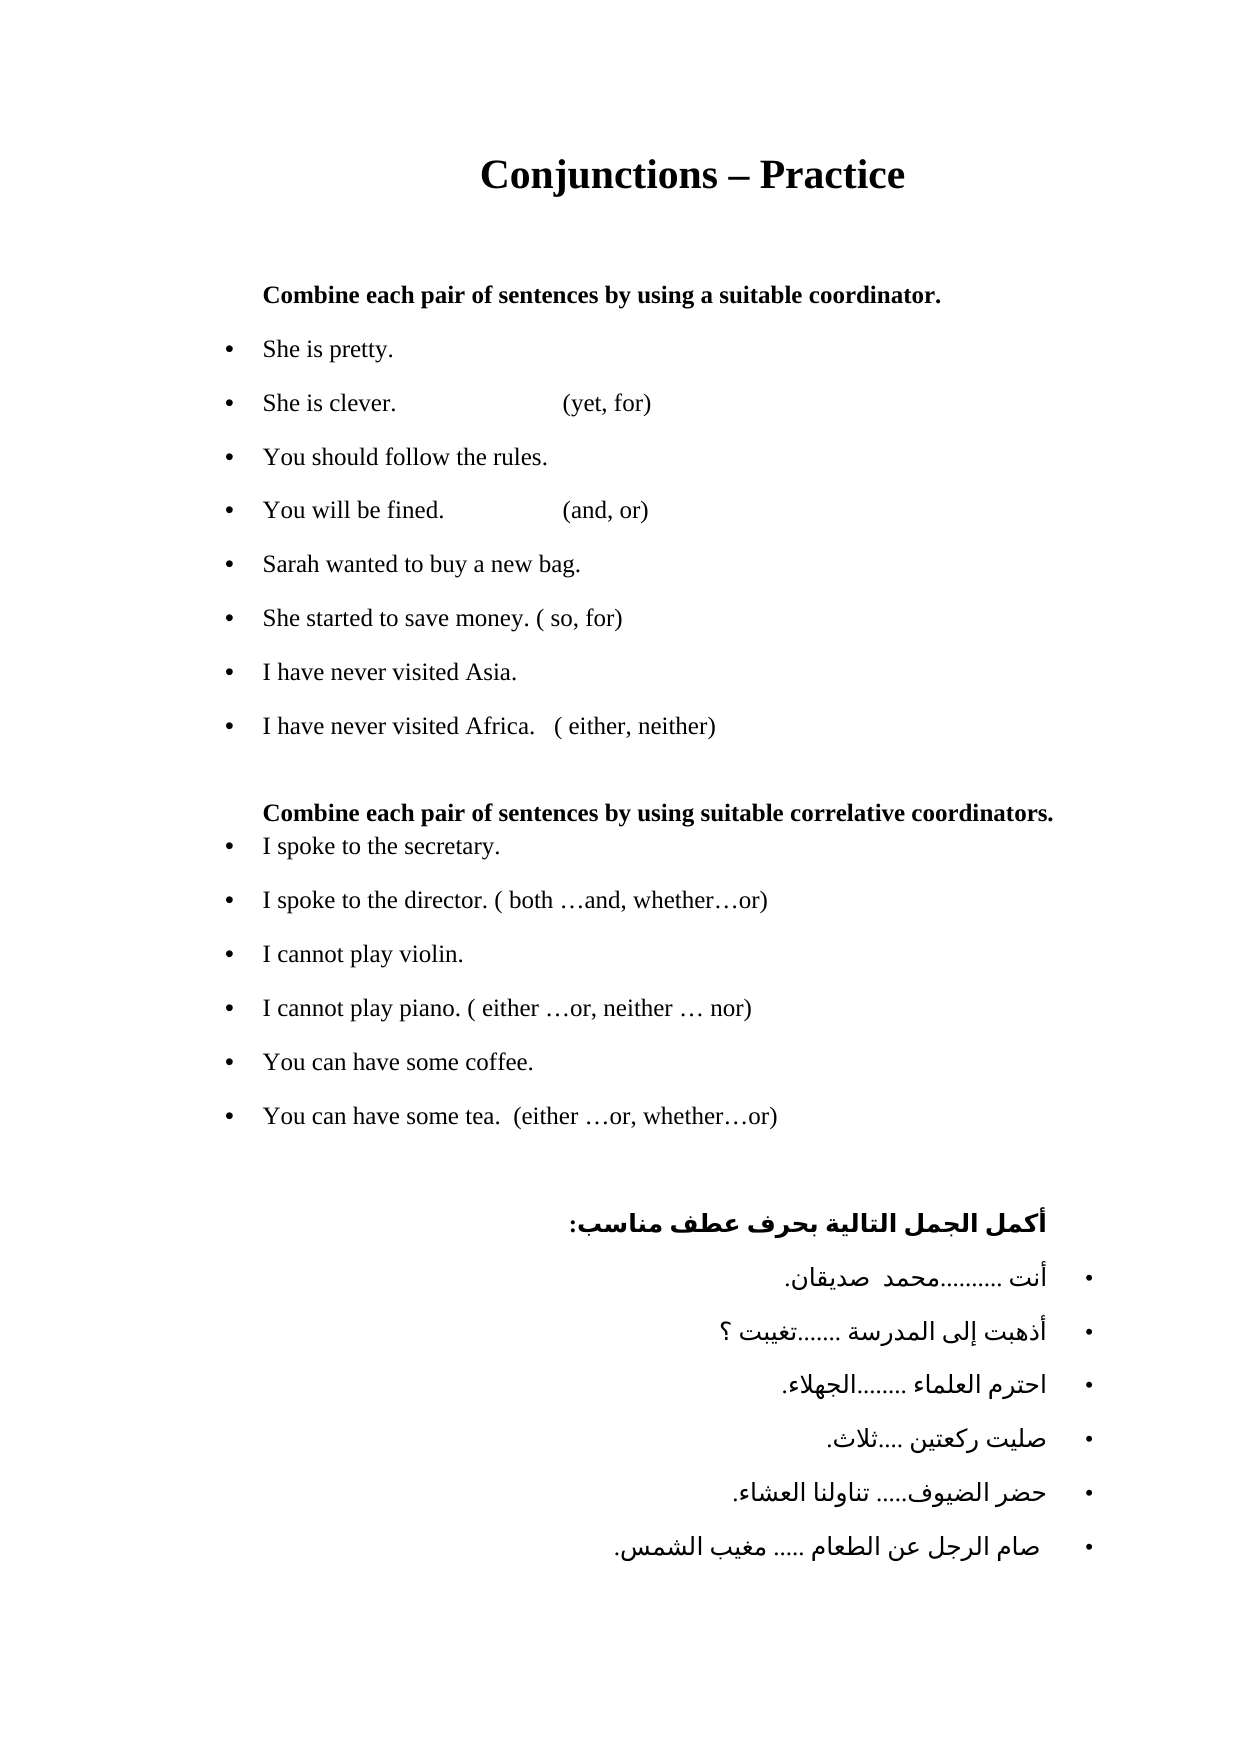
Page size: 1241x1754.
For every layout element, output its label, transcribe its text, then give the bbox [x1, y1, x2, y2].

list You can have some coffee. [225, 1047, 1122, 1076]
list You should follow the rules. [225, 442, 1122, 470]
list I have never visited Asia. [225, 657, 1122, 686]
list Sarah wanted to buy a new bag. [225, 549, 1122, 578]
list I have never visited Africa. ( either, neither) [225, 711, 1122, 740]
list أنت ..........محمد صديقان. [187, 1263, 1085, 1292]
text أكمل الجمل التالية بحرف عطف مناسب: [187, 1209, 1047, 1238]
list I cannot play violin. [225, 939, 1122, 968]
list You will be fined. (and, or) [225, 496, 1122, 524]
list صليت ركعتين ....ثلاث. [187, 1424, 1085, 1453]
list احترم العلماء ........الجهلاء. [187, 1371, 1085, 1399]
list I spoke to the director. ( both …and, whether…or) [225, 885, 1122, 914]
text Combine each pair of sentences by using a suitable coordinator. [262, 280, 1122, 308]
list She started to save money. ( so, for) [225, 603, 1122, 632]
list I cannot play piano. ( either …or, neither … nor) [225, 993, 1122, 1022]
list She is pretty. [225, 334, 1122, 362]
text Conjunctions – Practice [262, 150, 1122, 198]
list صام الرجل عن الطعام ..... مغيب الشمس. [187, 1532, 1085, 1561]
list She is clever. (yet, for) [225, 388, 1122, 416]
list You can have some tea. (either …or, whether…or) [225, 1101, 1122, 1130]
list أذهبت إلى المدرسة .......تغيبت ؟ [187, 1317, 1085, 1345]
text Combine each pair of sentences by using suitable correlative coordinators. [262, 798, 1122, 827]
list حضر الضيوف..... تناولنا العشاء. [187, 1478, 1085, 1507]
list I spoke to the secretary. [225, 831, 1122, 860]
